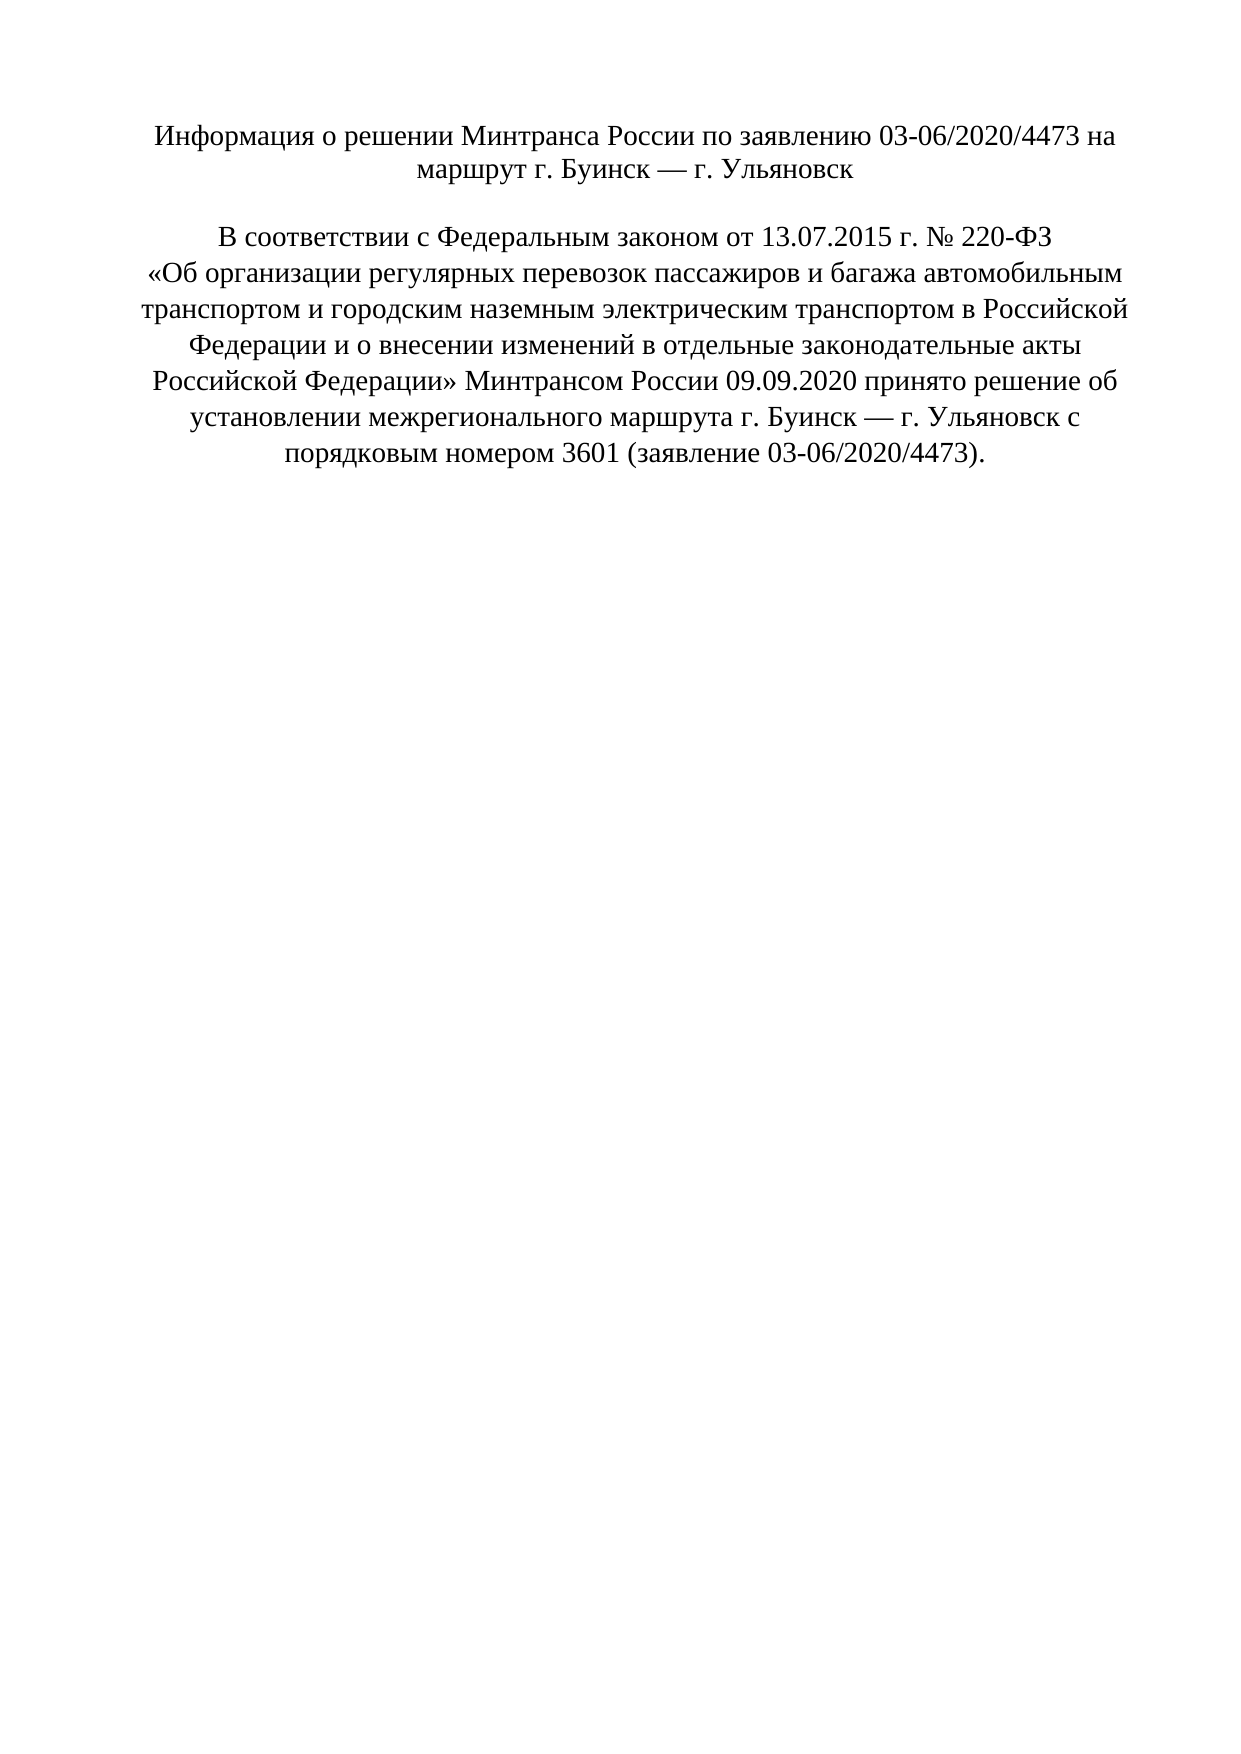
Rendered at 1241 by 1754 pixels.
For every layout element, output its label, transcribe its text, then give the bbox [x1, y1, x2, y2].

text Информация о решении Минтранса России по заявлению 03-06/2020/4473 на маршрут г. Буинск — г. Ульяновск [118, 118, 1152, 185]
text В соответствии с Федеральным законом от 13.07.2015 г. № 220-ФЗ «Об организации регулярных перевозок пассажиров и багажа автомобильным транспортом и городским наземным электрическим транспортом в Российской Федерации и о внесении изменений в отдельные законодательные акты Российской Федерации» Минтрансом России 09.09.2020 принято решение об установлении межрегионального маршрута г. Буинск — г. Ульяновск с порядковым номером 3601 (заявление 03-06/2020/4473). [118, 219, 1152, 469]
